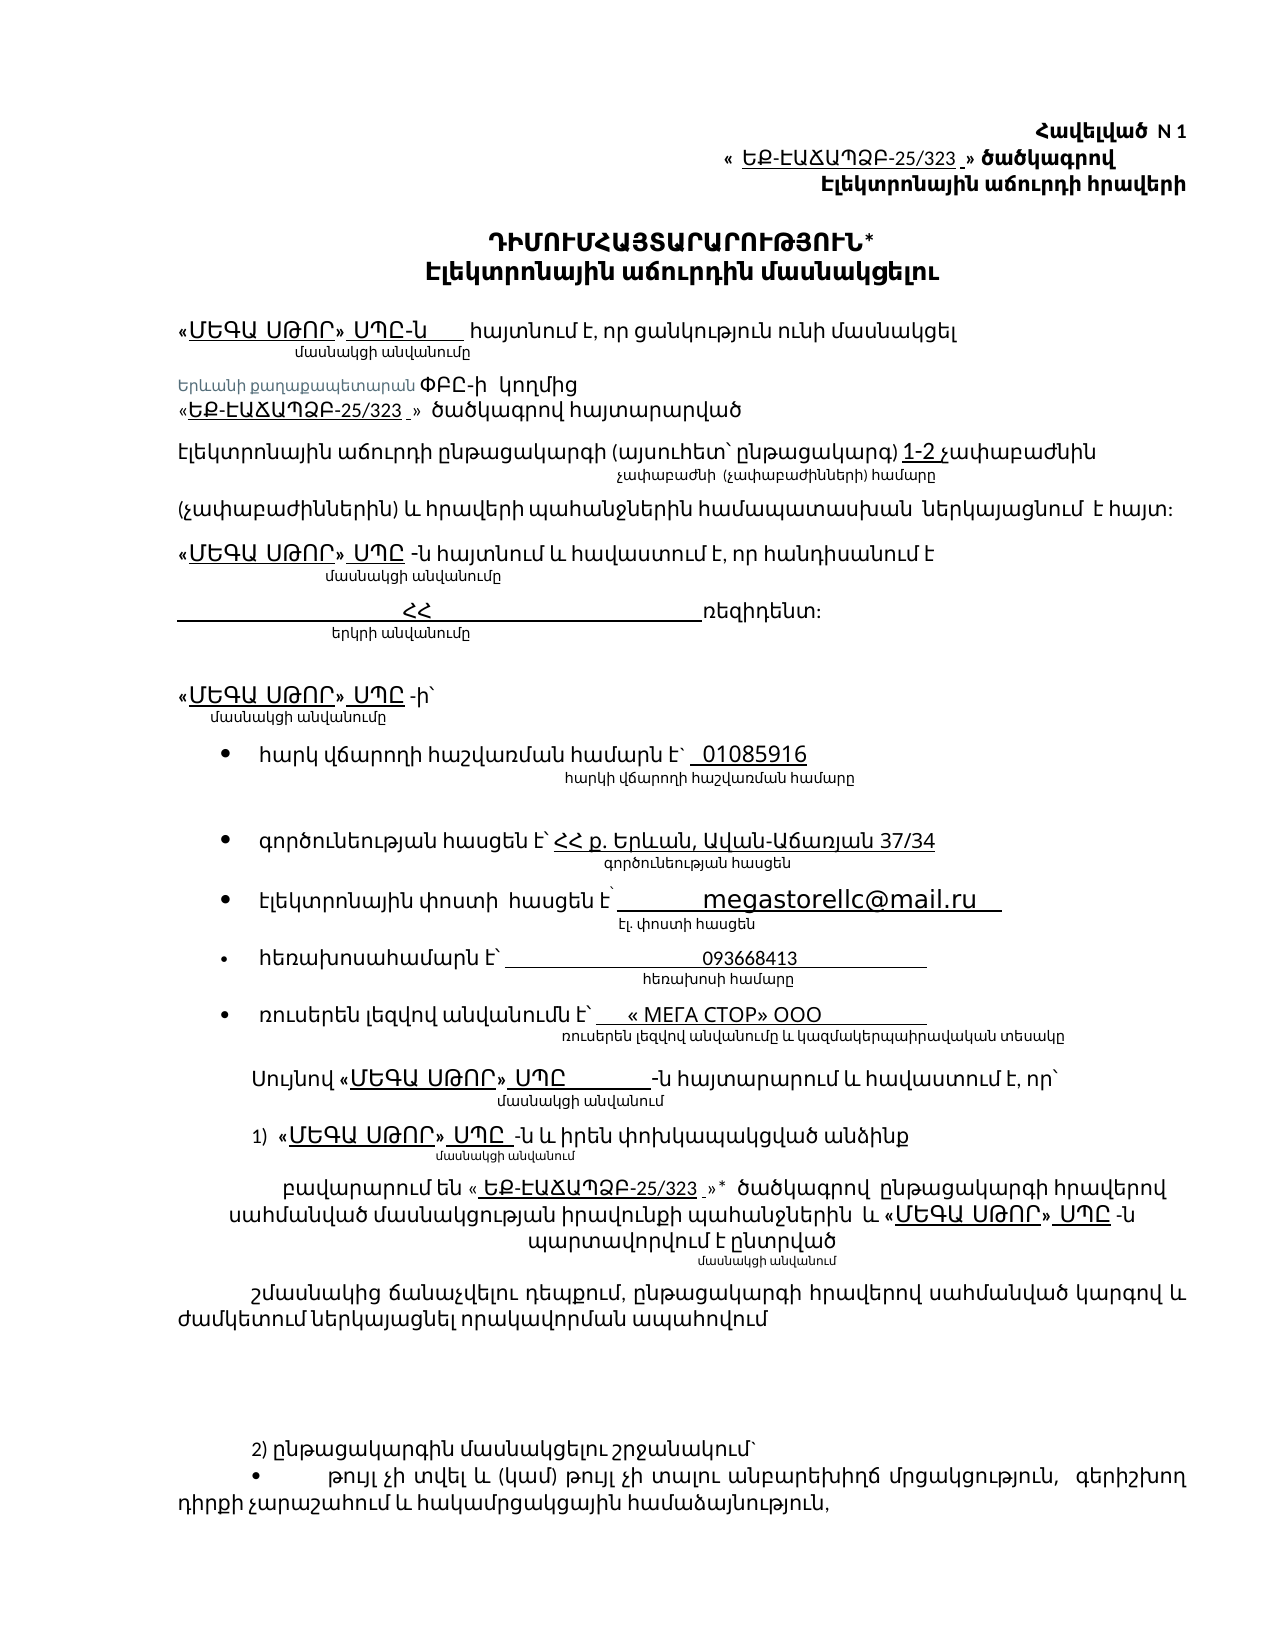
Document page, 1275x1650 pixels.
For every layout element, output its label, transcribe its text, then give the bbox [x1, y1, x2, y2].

text մասնակցի անվանումը [177, 567, 1186, 597]
text « ԵՔ-ԷԱՃԱՊՁԲ-25/323 » ծածկագրով [177, 143, 1186, 172]
list ռուսերեն լեզվով անվանումն է՝ « МЕГА СТОР» ООО [221, 1000, 1186, 1028]
list հեռախոսահամարն է՝ 093668413 [221, 945, 1186, 971]
text մասնակցի անվանումը [177, 709, 1186, 738]
text «ՄԵԳԱ ՍԹՈՐ» ՍՊԸ-ն հայտնում է, որ ցանկություն ունի մասնակցել [177, 317, 1186, 344]
list գործունեության հասցեն է՝ ՀՀ ք. Երևան, Ավան-Աճառյան 37/34 [221, 827, 1186, 855]
list թույլ չի տվել և (կամ) թույլ չի տալու անբարեխիղճ մրցակցություն, գերիշխող դիրքի չարաշահում և հակամրցակցային համաձայնություն, [177, 1461, 1186, 1515]
text բավարարում են « ԵՔ-ԷԱՃԱՊՁԲ-25/323 »* ծածկագրով ընթացակարգի հրավերով սահմանված մասնակցության իրավունքի պահանջներին և «ՄԵԳԱ ՍԹՈՐ» ՍՊԸ -ն պարտավորվում է ընտրված [177, 1173, 1186, 1254]
text Հավելված N 1 [177, 118, 1186, 143]
text հարկի վճարողի հաշվառման համարը [177, 769, 1186, 798]
text էլեկտրոնային աճուրդի ընթացակարգի (այսուհետ՝ ընթացակարգ) 1-2 չափաբաժնին [177, 435, 1186, 466]
text գործունեության հասցեն [177, 855, 1186, 884]
text 1) «ՄԵԳԱ ՍԹՈՐ» ՍՊԸ -ն և իրեն փոխկապակցված անձինք [177, 1122, 1186, 1149]
text (չափաբաժիններին) և հրավերի պահանջներին համապատասխան ներկայացնում է հայտ: [177, 496, 1186, 522]
text երկրի անվանումը [177, 625, 1186, 654]
text ՀՀ ռեզիդենտ: [177, 597, 1186, 625]
text մասնակցի անվանում [177, 1149, 1186, 1173]
text «ՄԵԳԱ ՍԹՈՐ» ՍՊԸ -ի՝ [177, 682, 1186, 709]
text «ԵՔ-ԷԱՃԱՊՁԲ-25/323 » ծածկագրով հայտարարված [177, 397, 1186, 422]
text ԴԻՄՈՒՄՀԱՅՏԱՐԱՐՈՒԹՅՈՒՆ* [177, 227, 1186, 257]
list էլեկտրոնային փոստի հասցեն է՝ megastorellc@mail.ru [221, 884, 1186, 915]
text էլ. փոստի հասցեն [177, 915, 1186, 945]
list հարկ վճարողի հաշվառման համարն է` 01085916 [221, 738, 1186, 769]
text Երևանի քաղաքապետարան ՓԲԸ-ի կողմից [177, 373, 1186, 397]
text 2) ընթացակարգին մասնակցելու շրջանակում` [177, 1436, 1186, 1461]
text շմասնակից ճանաչվելու դեպքում, ընթացակարգի հրավերով սահմանված կարգով և ժամկետում ներկայացնել որակավորման ապահովում [177, 1278, 1186, 1332]
text մասնակցի անվանումը [177, 344, 1186, 373]
text Էլեկտրոնային աճուրդի հրավերի [177, 172, 1186, 196]
text չափաբաժնի (չափաբաժինների) համարը [177, 466, 1186, 496]
text Էլեկտրոնային աճուրդին մասնակցելու [177, 257, 1186, 286]
text հեռախոսի համարը [546, 971, 1186, 1000]
text ռուսերեն լեզվով անվանումը և կազմակերպաիրավական տեսակը [177, 1028, 1186, 1057]
text «ՄԵԳԱ ՍԹՈՐ» ՍՊԸ -ն հայտնում և հավաստում է, որ հանդիսանում է [177, 537, 1186, 567]
text մասնակցի անվանում [177, 1093, 1186, 1122]
text մասնակցի անվանում [177, 1254, 1186, 1278]
text Սույնով «ՄԵԳԱ ՍԹՈՐ» ՍՊԸ -ն հայտարարում և հավաստում է, որ՝ [177, 1062, 1186, 1093]
